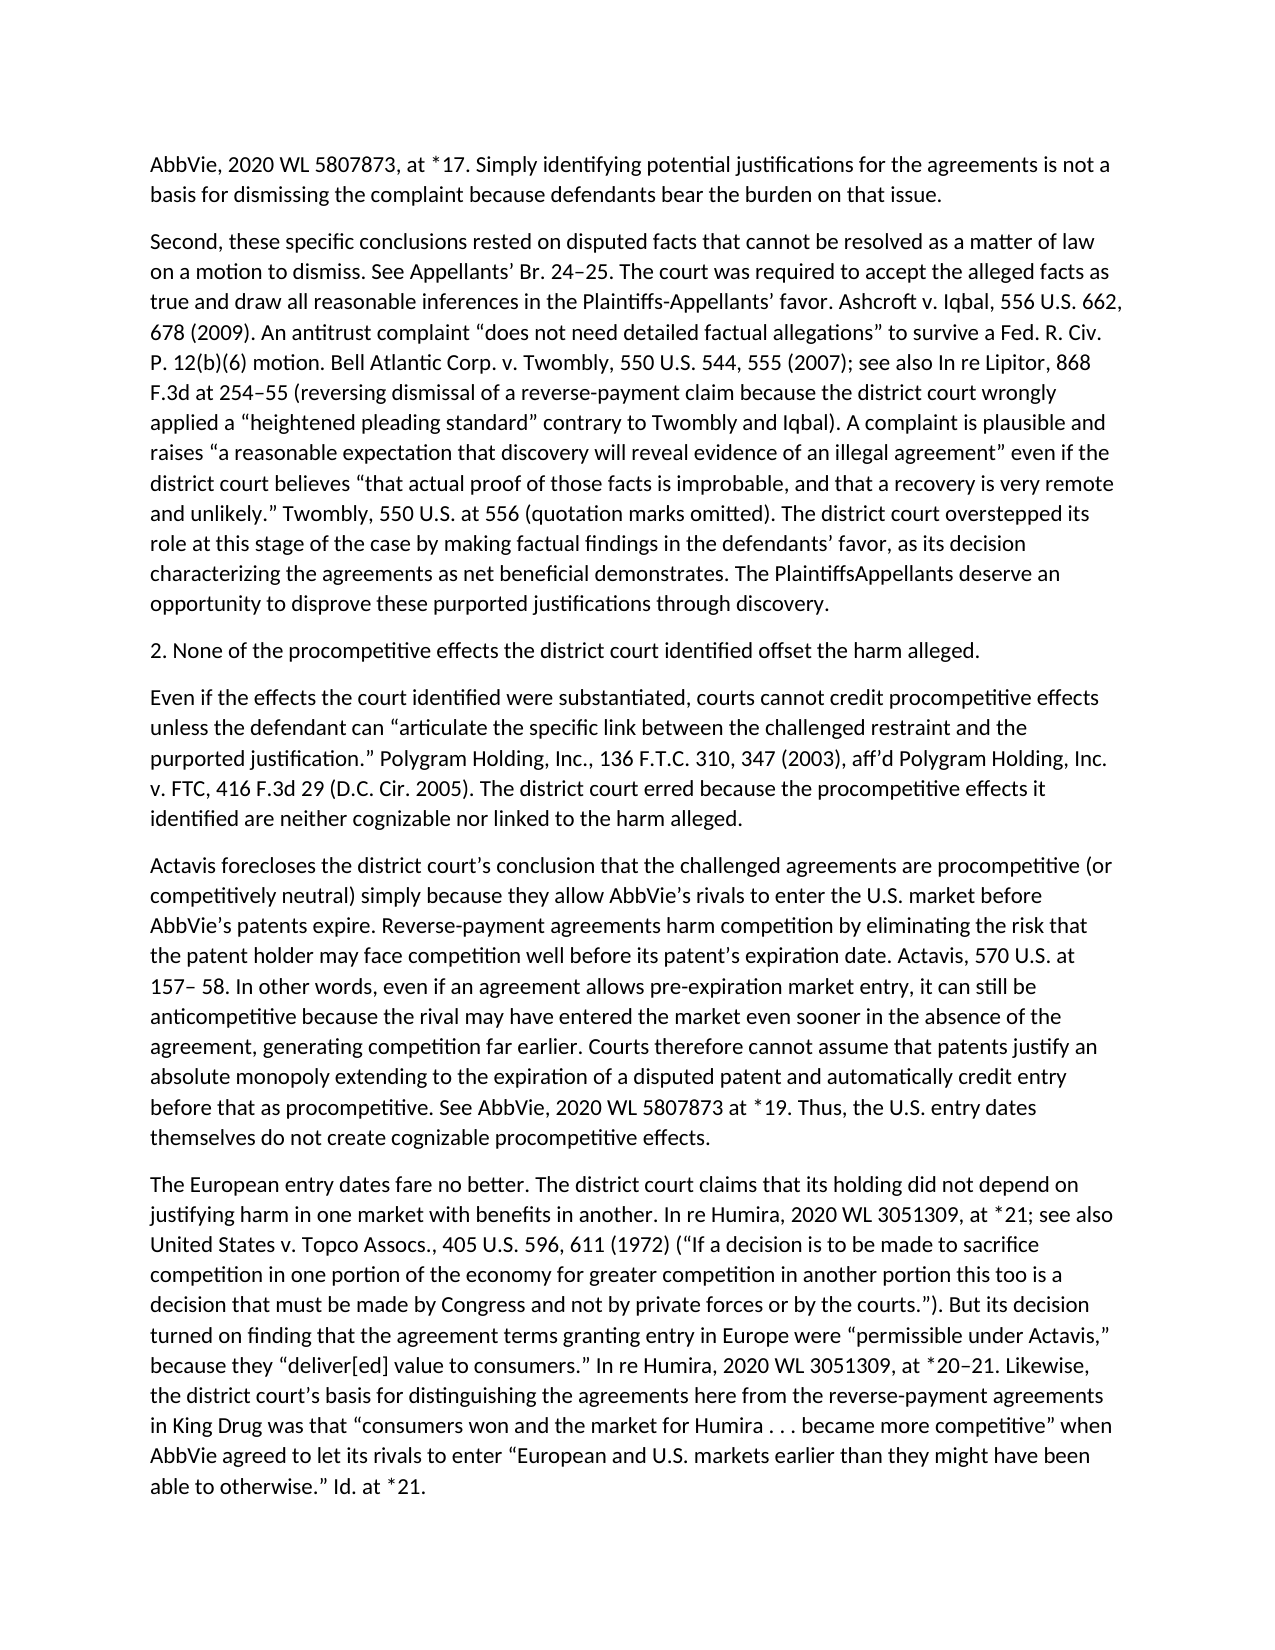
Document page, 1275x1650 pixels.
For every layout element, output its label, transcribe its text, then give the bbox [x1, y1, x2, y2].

text 2. None of the procompetitive effects the district court identified offset the harm alleged. [150, 636, 1125, 664]
text Second, these specific conclusions rested on disputed facts that cannot be resolved as a matter of law on a motion to dismiss. See Appellants’ Br. 24–25. The court was required to accept the alleged facts as true and draw all reasonable inferences in the Plaintiffs-Appellants’ favor. Ashcroft v. Iqbal, 556 U.S. 662, 678 (2009). An antitrust complaint “does not need detailed factual allegations” to survive a Fed. R. Civ. P. 12(b)(6) motion. Bell Atlantic Corp. v. Twombly, 550 U.S. 544, 555 (2007); see also In re Lipitor, 868 F.3d at 254–55 (reversing dismissal of a reverse-payment claim because the district court wrongly applied a “heightened pleading standard” contrary to Twombly and Iqbal). A complaint is plausible and raises “a reasonable expectation that discovery will reveal evidence of an illegal agreement” even if the district court believes “that actual proof of those facts is improbable, and that a recovery is very remote and unlikely.” Twombly, 550 U.S. at 556 (quotation marks omitted). The district court overstepped its role at this stage of the case by making factual findings in the defendants’ favor, as its decision characterizing the agreements as net beneficial demonstrates. The PlaintiffsAppellants deserve an opportunity to disprove these purported justifications through discovery. [150, 227, 1125, 618]
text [150, 150, 1125, 208]
text The European entry dates fare no better. The district court claims that its holding did not depend on justifying harm in one market with benefits in another. In re Humira, 2020 WL 3051309, at *21; see also United States v. Topco Assocs., 405 U.S. 596, 611 (1972) (“If a decision is to be made to sacrifice competition in one portion of the economy for greater competition in another portion this too is a decision that must be made by Congress and not by private forces or by the courts.”). But its decision turned on finding that the agreement terms granting entry in Europe were “permissible under Actavis,” because they “deliver[ed] value to consumers.” In re Humira, 2020 WL 3051309, at *20–21. Likewise, the district court’s basis for distinguishing the agreements here from the reverse-payment agreements in King Drug was that “consumers won and the market for Humira . . . became more competitive” when AbbVie agreed to let its rivals to enter “European and U.S. markets earlier than they might have been able to otherwise.” Id. at *21. [150, 1170, 1125, 1500]
text Actavis forecloses the district court’s conclusion that the challenged agreements are procompetitive (or competitively neutral) simply because they allow AbbVie’s rivals to enter the U.S. market before AbbVie’s patents expire. Reverse-payment agreements harm competition by eliminating the risk that the patent holder may face competition well before its patent’s expiration date. Actavis, 570 U.S. at 157– 58. In other words, even if an agreement allows pre-expiration market entry, it can still be anticompetitive because the rival may have entered the market even sooner in the absence of the agreement, generating competition far earlier. Courts therefore cannot assume that patents justify an absolute monopoly extending to the expiration of a disputed patent and automatically credit entry before that as procompetitive. See AbbVie, 2020 WL 5807873 at *19. Thus, the U.S. entry dates themselves do not create cognizable procompetitive effects. [150, 851, 1125, 1151]
text Even if the effects the court identified were substantiated, courts cannot credit procompetitive effects unless the defendant can “articulate the specific link between the challenged restraint and the purported justification.” Polygram Holding, Inc., 136 F.T.C. 310, 347 (2003), aff’d Polygram Holding, Inc. v. FTC, 416 F.3d 29 (D.C. Cir. 2005). The district court erred because the procompetitive effects it identified are neither cognizable nor linked to the harm alleged. [150, 683, 1125, 832]
